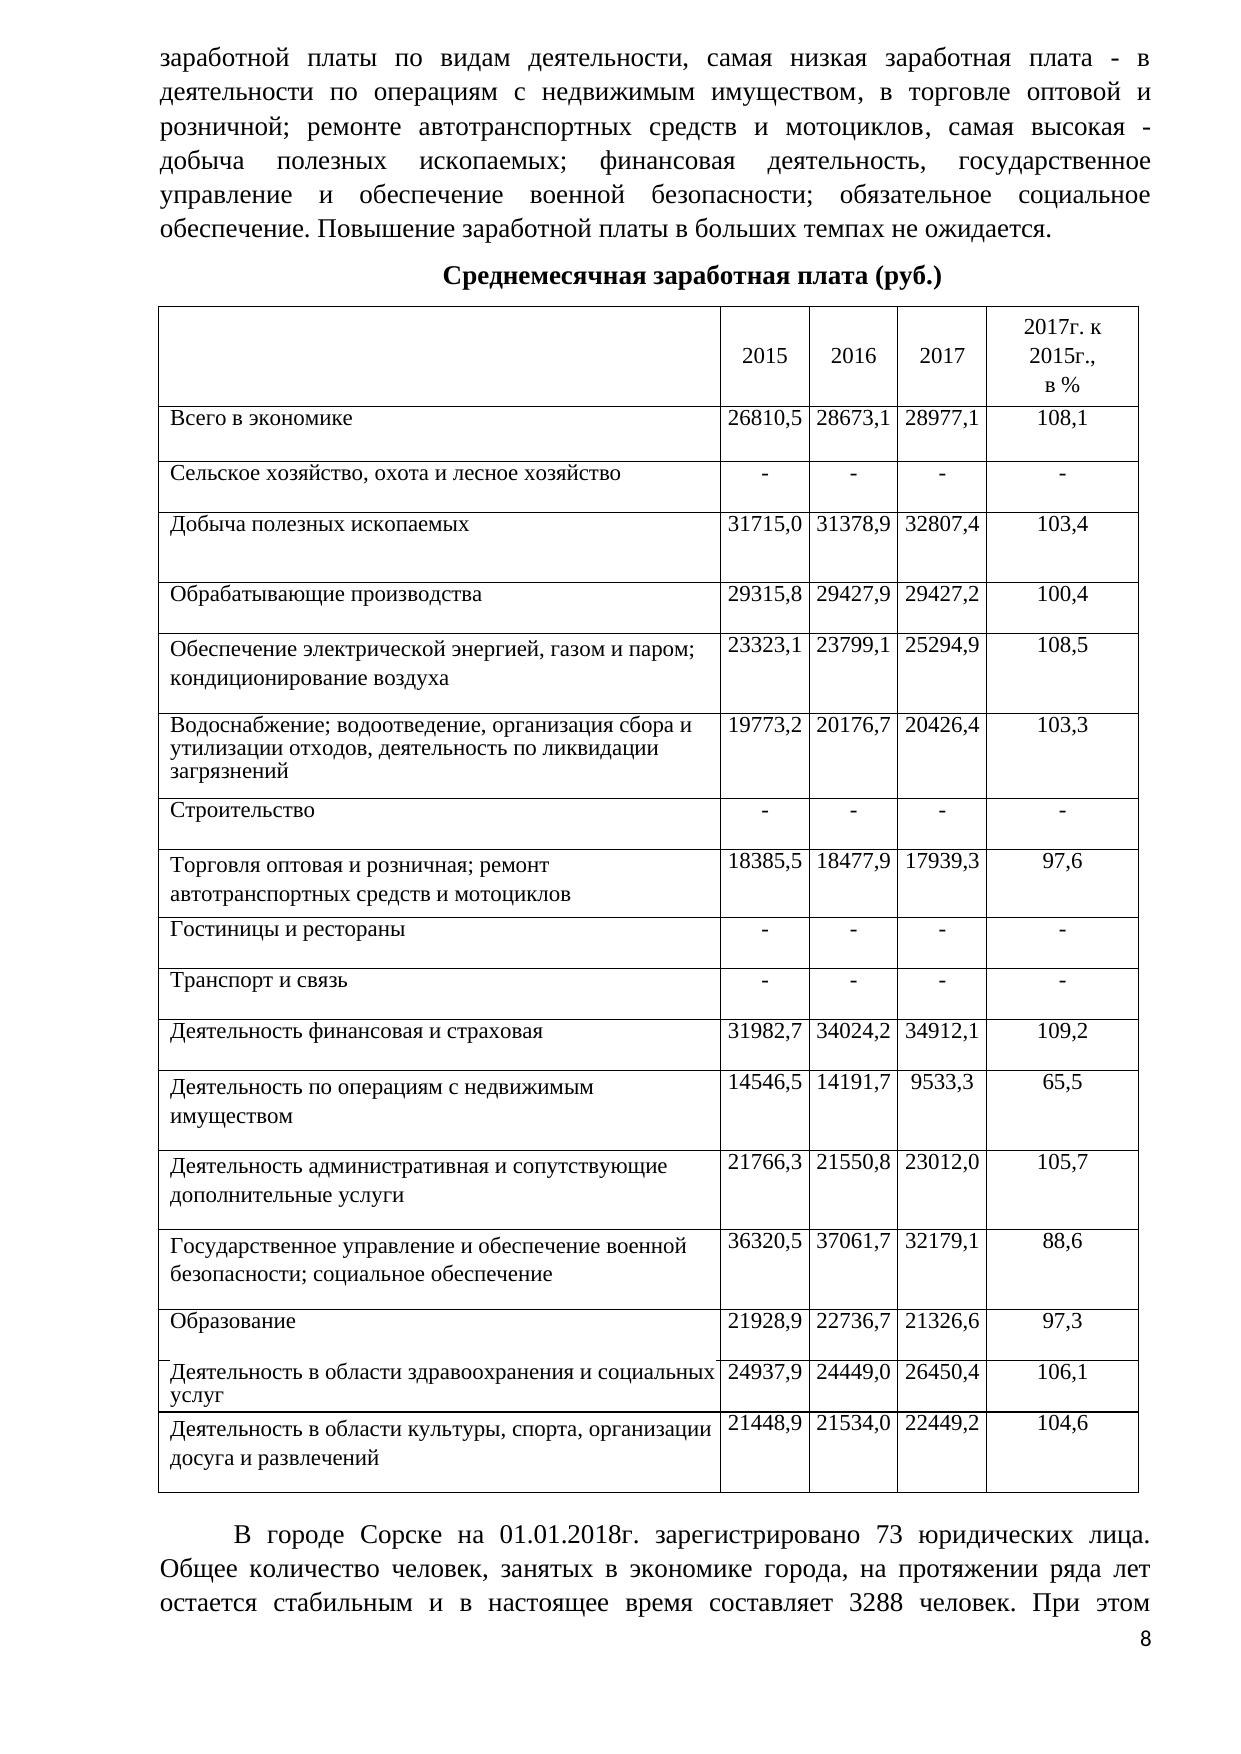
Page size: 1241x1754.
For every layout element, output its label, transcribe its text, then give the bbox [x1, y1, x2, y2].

table_cell - [810, 799, 897, 849]
table_cell 18385,5 [721, 850, 809, 917]
table_cell Транспорт и связь [159, 969, 720, 1019]
table_cell 24449,0 [810, 1361, 897, 1411]
table_cell - [810, 462, 897, 512]
table_cell 31982,7 [721, 1020, 809, 1070]
table_cell - [987, 918, 1138, 968]
table_cell Деятельность финансовая и страховая [159, 1020, 720, 1070]
table_cell Государственное управление и обеспечение военной безопасности; социальное обеспечение [159, 1230, 720, 1309]
table_cell 20176,7 [810, 714, 897, 798]
table_cell 108,1 [987, 407, 1138, 461]
table_cell 32179,1 [898, 1230, 986, 1309]
table_cell Обрабатывающие производства [159, 583, 720, 633]
table_cell Деятельность по операциям с недвижимым имуществом [159, 1071, 720, 1150]
table_header 2015 [721, 307, 809, 406]
table_cell 21326,6 [898, 1310, 986, 1360]
text Среднемесячная заработная плата (руб.) [159, 259, 1152, 290]
table_cell 21534,0 [810, 1413, 897, 1492]
table_cell 14191,7 [810, 1071, 897, 1150]
table_cell 37061,7 [810, 1230, 897, 1309]
table_cell 97,3 [987, 1310, 1138, 1360]
table_header 2016 [810, 307, 897, 406]
table_cell 23323,1 [721, 634, 809, 713]
table_cell - [721, 969, 809, 1019]
table_cell 14546,5 [721, 1071, 809, 1150]
table_cell 29427,9 [810, 583, 897, 633]
table_cell 108,5 [987, 634, 1138, 713]
table_cell 17939,3 [898, 850, 986, 917]
table_cell 104,6 [987, 1413, 1138, 1492]
table_cell Обеспечение электрической энергией, газом и паром; кондиционирование воздуха [159, 634, 720, 713]
table_cell 25294,9 [898, 634, 986, 713]
table_cell Деятельность в области культуры, спорта, организации досуга и развлечений [159, 1413, 720, 1492]
table_cell 21550,8 [810, 1151, 897, 1229]
table_cell 22736,7 [810, 1310, 897, 1360]
table_cell Сельское хозяйство, охота и лесное хозяйство [159, 462, 720, 512]
table_cell 65,5 [987, 1071, 1138, 1150]
table_cell 28977,1 [898, 407, 986, 461]
table_cell Гостиницы и рестораны [159, 918, 720, 968]
table_cell 20426,4 [898, 714, 986, 798]
table_cell 28673,1 [810, 407, 897, 461]
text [159, 41, 1152, 243]
table_cell 21448,9 [721, 1413, 809, 1492]
table_cell 106,1 [987, 1361, 1138, 1411]
table_cell - [898, 969, 986, 1019]
table_cell 22449,2 [898, 1413, 986, 1492]
table_cell 105,7 [987, 1151, 1138, 1229]
table_cell 97,6 [987, 850, 1138, 917]
table_cell 21928,9 [721, 1310, 809, 1360]
table_cell Деятельность административная и сопутствующие дополнительные услуги [159, 1151, 720, 1229]
table_cell 9533,3 [898, 1071, 986, 1150]
table_cell 103,3 [987, 714, 1138, 798]
table_cell 36320,5 [721, 1230, 809, 1309]
table_cell Водоснабжение; водоотведение, организация сбора и утилизации отходов, деятельность по ликвидации загрязнений [159, 714, 720, 798]
table_cell Образование [159, 1310, 720, 1360]
table_cell 32807,4 [898, 513, 986, 582]
table_header [159, 307, 720, 406]
table_cell 29315,8 [721, 583, 809, 633]
table_cell - [898, 799, 986, 849]
table_cell - [810, 918, 897, 968]
table_cell Добыча полезных ископаемых [159, 513, 720, 582]
table_cell - [987, 799, 1138, 849]
table_cell - [987, 462, 1138, 512]
table_cell - [721, 799, 809, 849]
table_cell 26450,4 [898, 1361, 986, 1411]
table_cell Торговля оптовая и розничная; ремонт автотранспортных средств и мотоциклов [159, 850, 720, 917]
table_cell 88,6 [987, 1230, 1138, 1309]
table_cell 34912,1 [898, 1020, 986, 1070]
table_cell 26810,5 [721, 407, 809, 461]
table_cell 109,2 [987, 1020, 1138, 1070]
table_cell - [987, 969, 1138, 1019]
table_cell - [898, 462, 986, 512]
table_cell 31378,9 [810, 513, 897, 582]
table_cell - [721, 918, 809, 968]
table_cell - [810, 969, 897, 1019]
table_cell 24937,9 [721, 1361, 809, 1411]
table_cell 34024,2 [810, 1020, 897, 1070]
table_cell 21766,3 [721, 1151, 809, 1229]
table_header 2017г. к 2015г., в % [987, 307, 1138, 406]
table_cell 19773,2 [721, 714, 809, 798]
table_cell - [721, 462, 809, 512]
table_cell Всего в экономике [159, 407, 720, 461]
table_cell Строительство [159, 799, 720, 849]
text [159, 1518, 1152, 1617]
table_cell - [898, 918, 986, 968]
table_cell 31715,0 [721, 513, 809, 582]
table_cell 23799,1 [810, 634, 897, 713]
table_cell 23012,0 [898, 1151, 986, 1229]
table_cell 103,4 [987, 513, 1138, 582]
table_cell 18477,9 [810, 850, 897, 917]
table_header 2017 [898, 307, 986, 406]
table_cell 100,4 [987, 583, 1138, 633]
table_cell 29427,2 [898, 583, 986, 633]
table_cell Деятельность в области здравоохранения и социальных услуг [159, 1361, 720, 1411]
